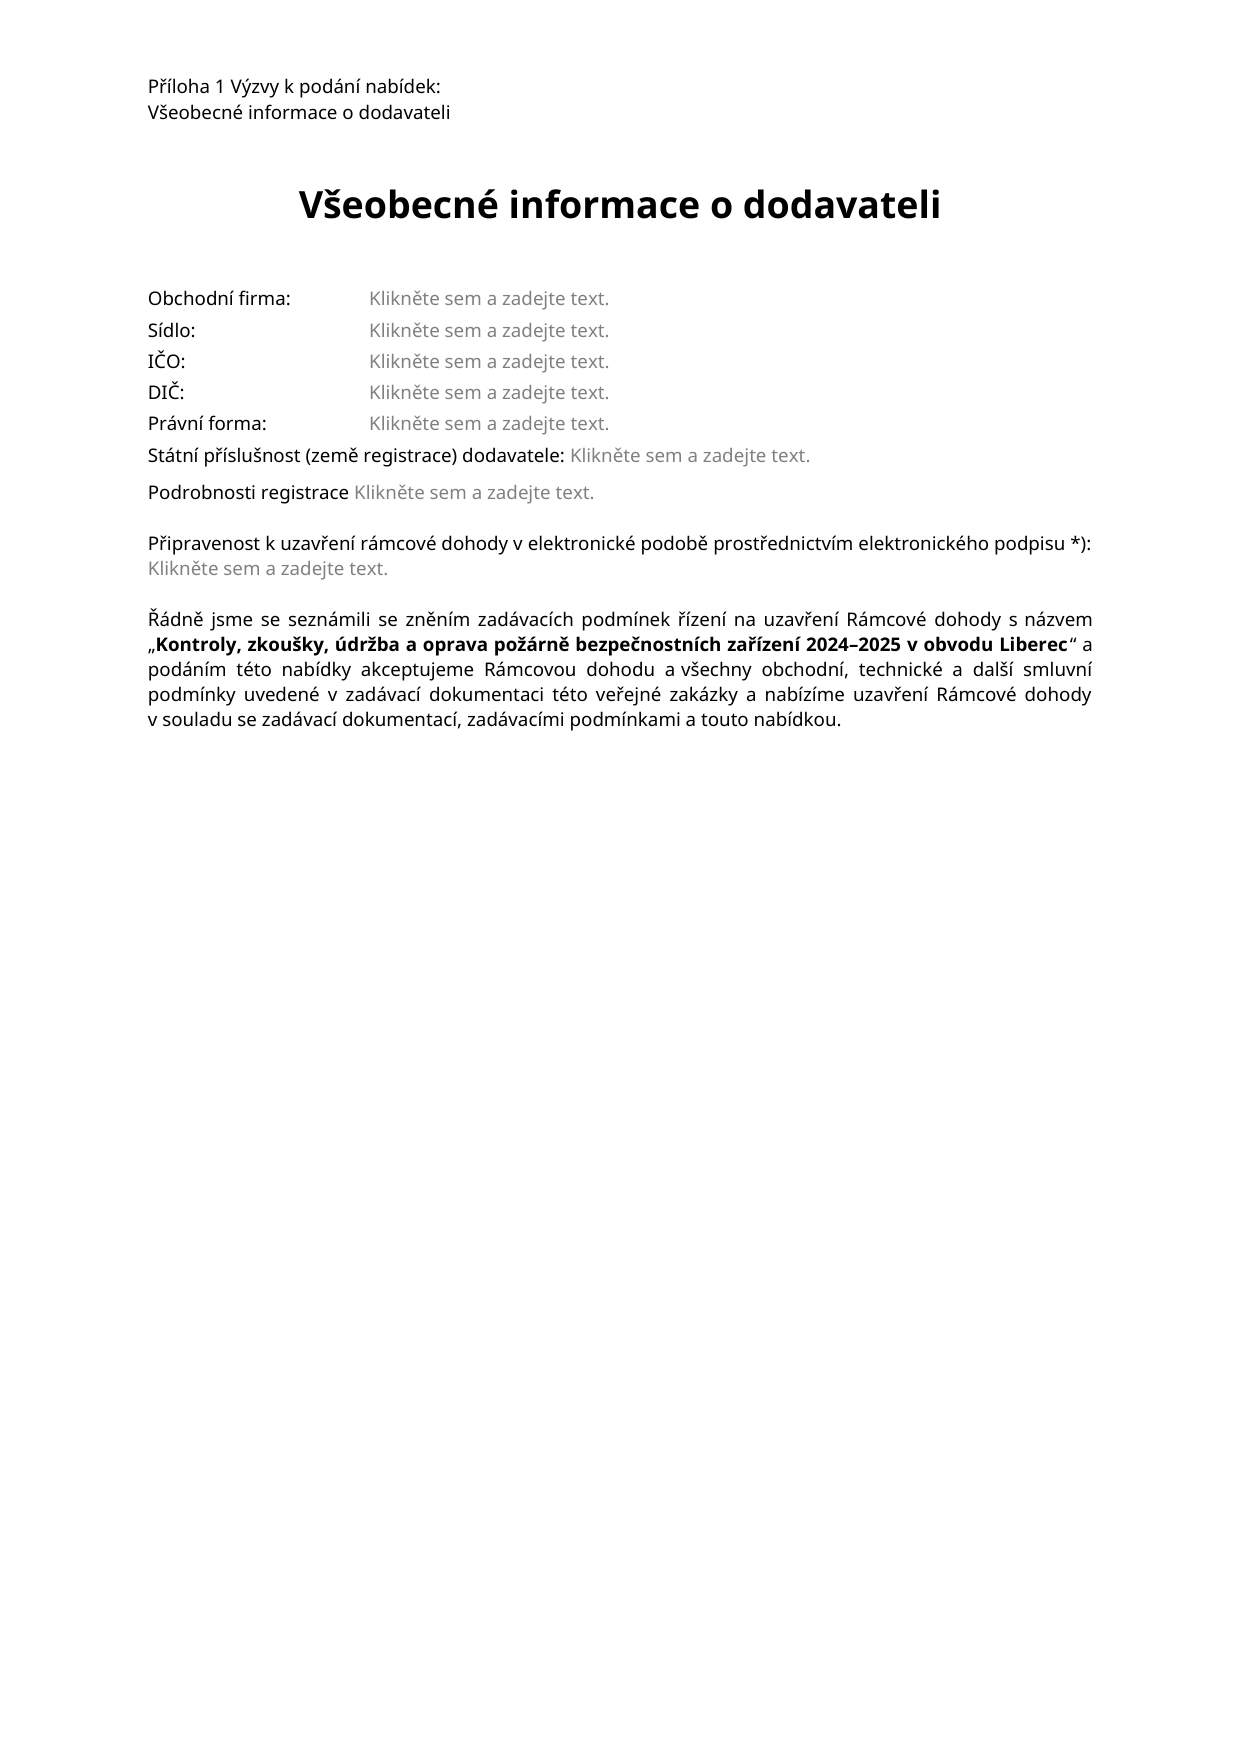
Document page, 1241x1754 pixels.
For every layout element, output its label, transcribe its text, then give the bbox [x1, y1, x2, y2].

text Státní příslušnost (země registrace) dodavatele: [148, 442, 1093, 467]
text Připravenost k uzavření rámcové dohody v elektronické podobě prostřednictvím elektronického podpisu *): [148, 530, 1093, 581]
text DIČ: [148, 379, 1093, 404]
text Obchodní firma: [148, 286, 1093, 311]
title Všeobecné informace o dodavateli [148, 178, 1093, 229]
text Právní forma: [148, 411, 1093, 436]
text Sídlo: [148, 317, 1093, 342]
text Podrobnosti registrace [148, 479, 1093, 504]
text IČO: [148, 348, 1093, 373]
text Řádně jsme se seznámili se zněním zadávacích podmínek řízení na uzavření Rámcové dohody s názvem „Kontroly, zkoušky, údržba a oprava požárně bezpečnostních zařízení 2024–2025 v obvodu Liberec“ a podáním této nabídky akceptujeme Rámcovou dohodu a všechny obchodní, technické a další smluvní podmínky uvedené v zadávací dokumentaci této veřejné zakázky a nabízíme uzavření Rámcové dohody v souladu se zadávací dokumentací, zadávacími podmínkami a touto nabídkou. [148, 606, 1093, 731]
